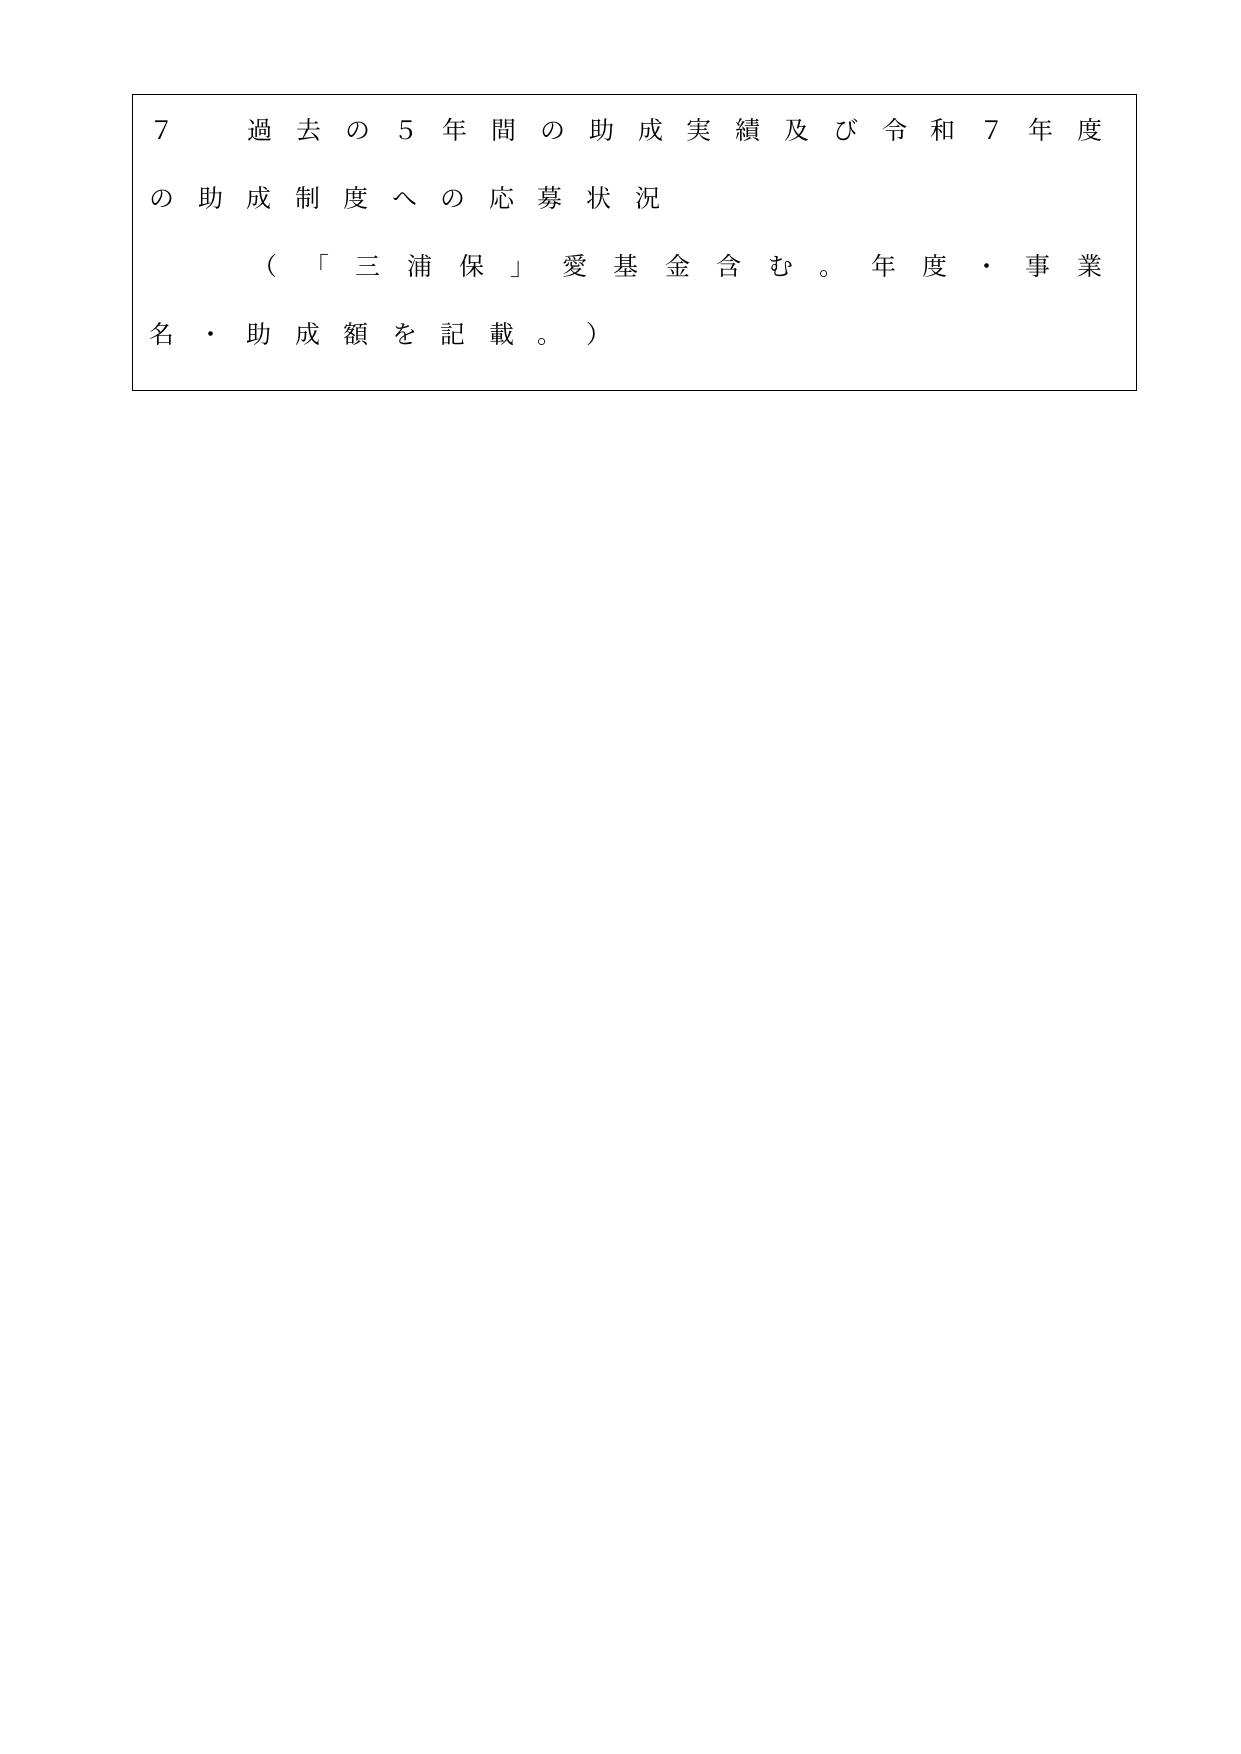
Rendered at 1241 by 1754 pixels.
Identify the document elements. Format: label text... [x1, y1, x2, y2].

table_cell ７ 過去の５年間の助成実績及び令和７年度の助成制度への応募状況 （「三浦保」愛基金含む。年度・事業名・助成額を記載。） [133, 95, 1136, 390]
